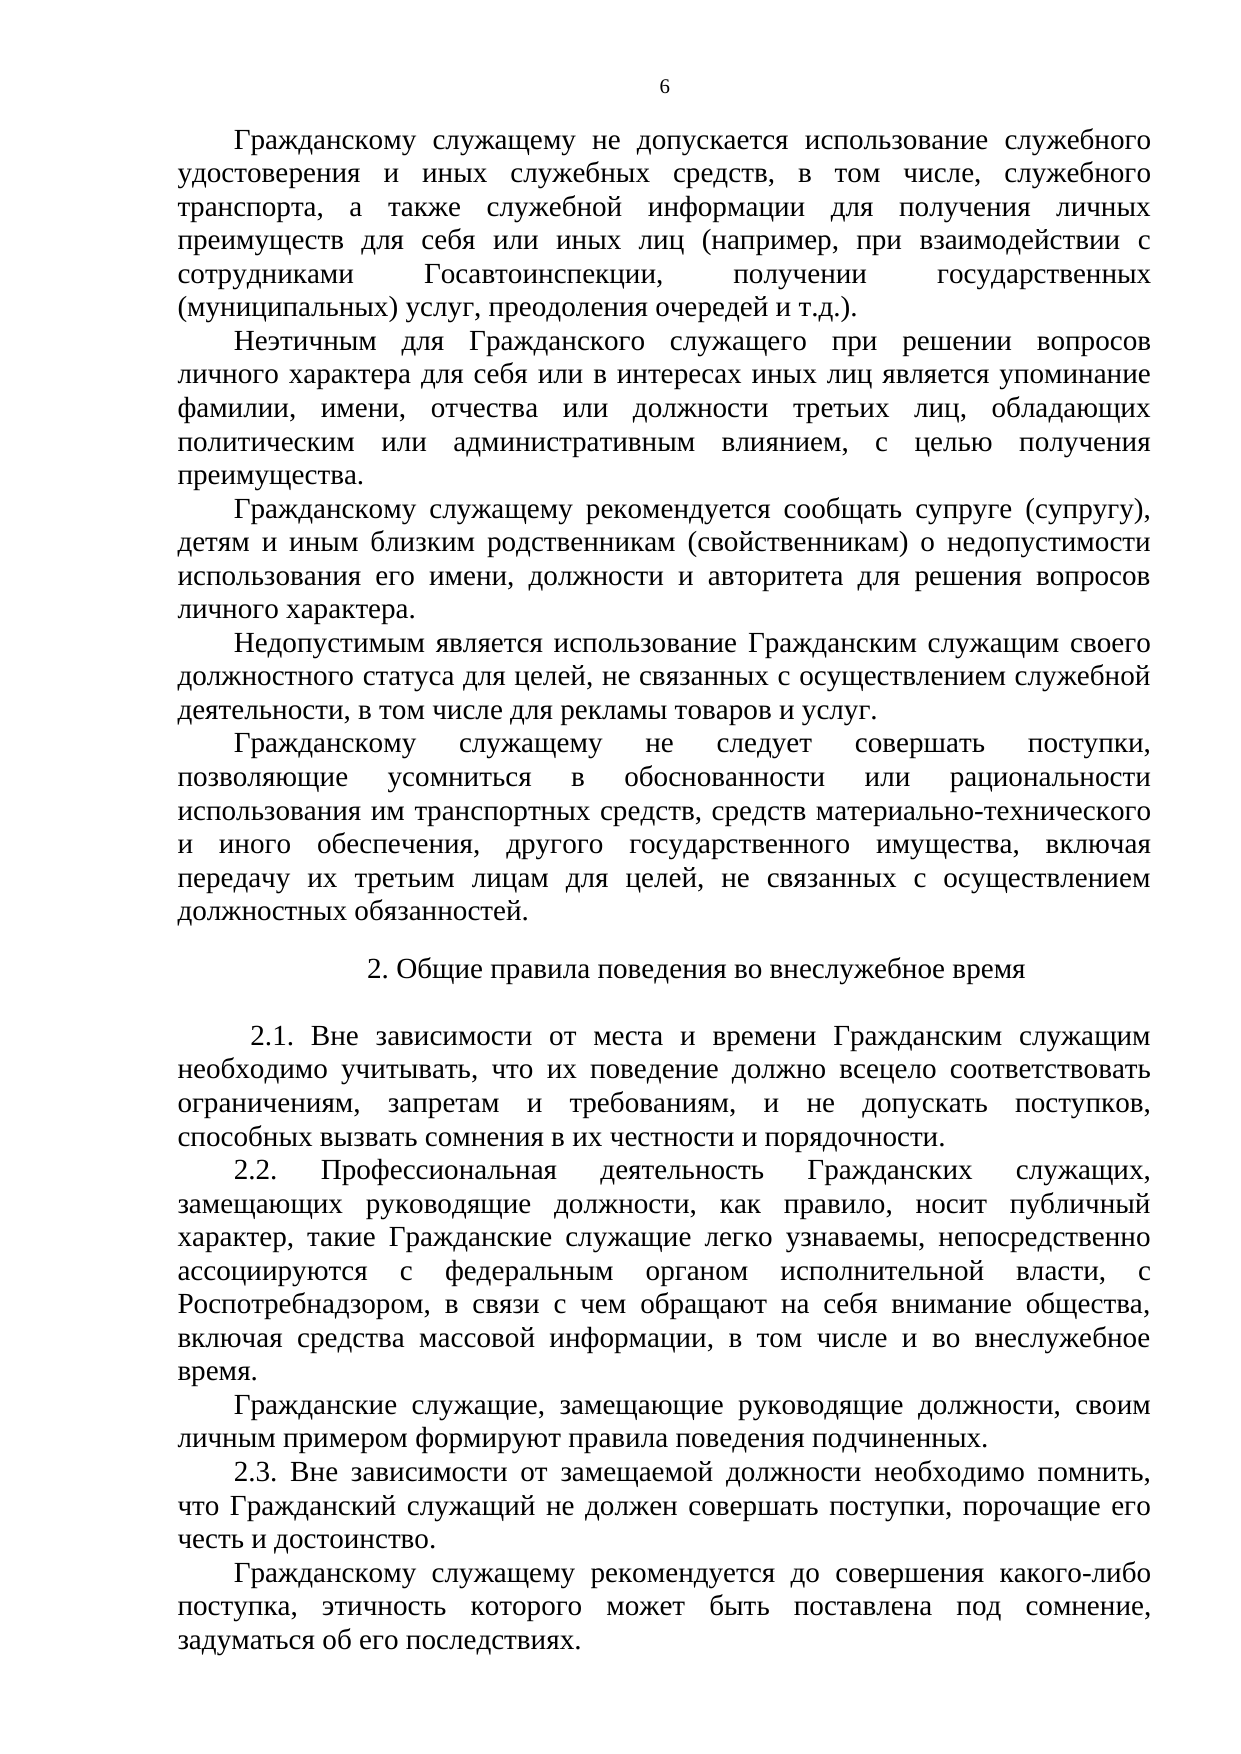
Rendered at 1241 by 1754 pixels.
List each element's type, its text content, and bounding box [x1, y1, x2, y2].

text Гражданскому служащему не следует совершать поступки, позволяющие усомниться в обоснованности или рациональности использования им транспортных средств, средств материально-технического и иного обеспечения, другого государственного имущества, включая передачу их третьим лицам для целей, не связанных с осуществлением должностных обязанностей. [177, 726, 1152, 927]
text Гражданскому служащему не допускается использование служебного удостоверения и иных служебных средств, в том числе, служебного транспорта, а также служебной информации для получения личных преимуществ для себя или иных лиц (например, при взаимодействии с сотрудниками Госавтоинспекции, получении государственных (муниципальных) услуг, преодоления очередей и т.д.). [177, 122, 1152, 323]
text 2.1. Вне зависимости от места и времени Гражданским служащим необходимо учитывать, что их поведение должно всецело соответствовать ограничениям, запретам и требованиям, и не допускать поступков, способных вызвать сомнения в их честности и порядочности. [177, 1018, 1152, 1152]
text 2.3. Вне зависимости от замещаемой должности необходимо помнить, что Гражданский служащий не должен совершать поступки, порочащие его честь и достоинство. [177, 1454, 1152, 1555]
text 2. Общие правила поведения во внеслужебное время [177, 951, 1152, 984]
text Гражданскому служащему рекомендуется сообщать супруге (супругу), детям и иным близким родственникам (свойственникам) о недопустимости использования его имени, должности и авторитета для решения вопросов личного характера. [177, 491, 1152, 625]
text Гражданские служащие, замещающие руководящие должности, своим личным примером формируют правила поведения подчиненных. [177, 1387, 1152, 1454]
text Неэтичным для Гражданского служащего при решении вопросов личного характера для себя или в интересах иных лиц является упоминание фамилии, имени, отчества или должности третьих лиц, обладающих политическим или административным влиянием, с целью получения преимущества. [177, 323, 1152, 491]
text Недопустимым является использование Гражданским служащим своего должностного статуса для целей, не связанных с осуществлением служебной деятельности, в том числе для рекламы товаров и услуг. [177, 625, 1152, 726]
text Гражданскому служащему рекомендуется до совершения какого-либо поступка, этичность которого может быть поставлена под сомнение, задуматься об его последствиях. [177, 1555, 1152, 1655]
text 2.2. Профессиональная деятельность Гражданских служащих, замещающих руководящие должности, как правило, носит публичный характер, такие Гражданские служащие легко узнаваемы, непосредственно ассоциируются с федеральным органом исполнительной власти, с Роспотребнадзором, в связи с чем обращают на себя внимание общества, включая средства массовой информации, в том числе и во внеслужебное время. [177, 1152, 1152, 1387]
